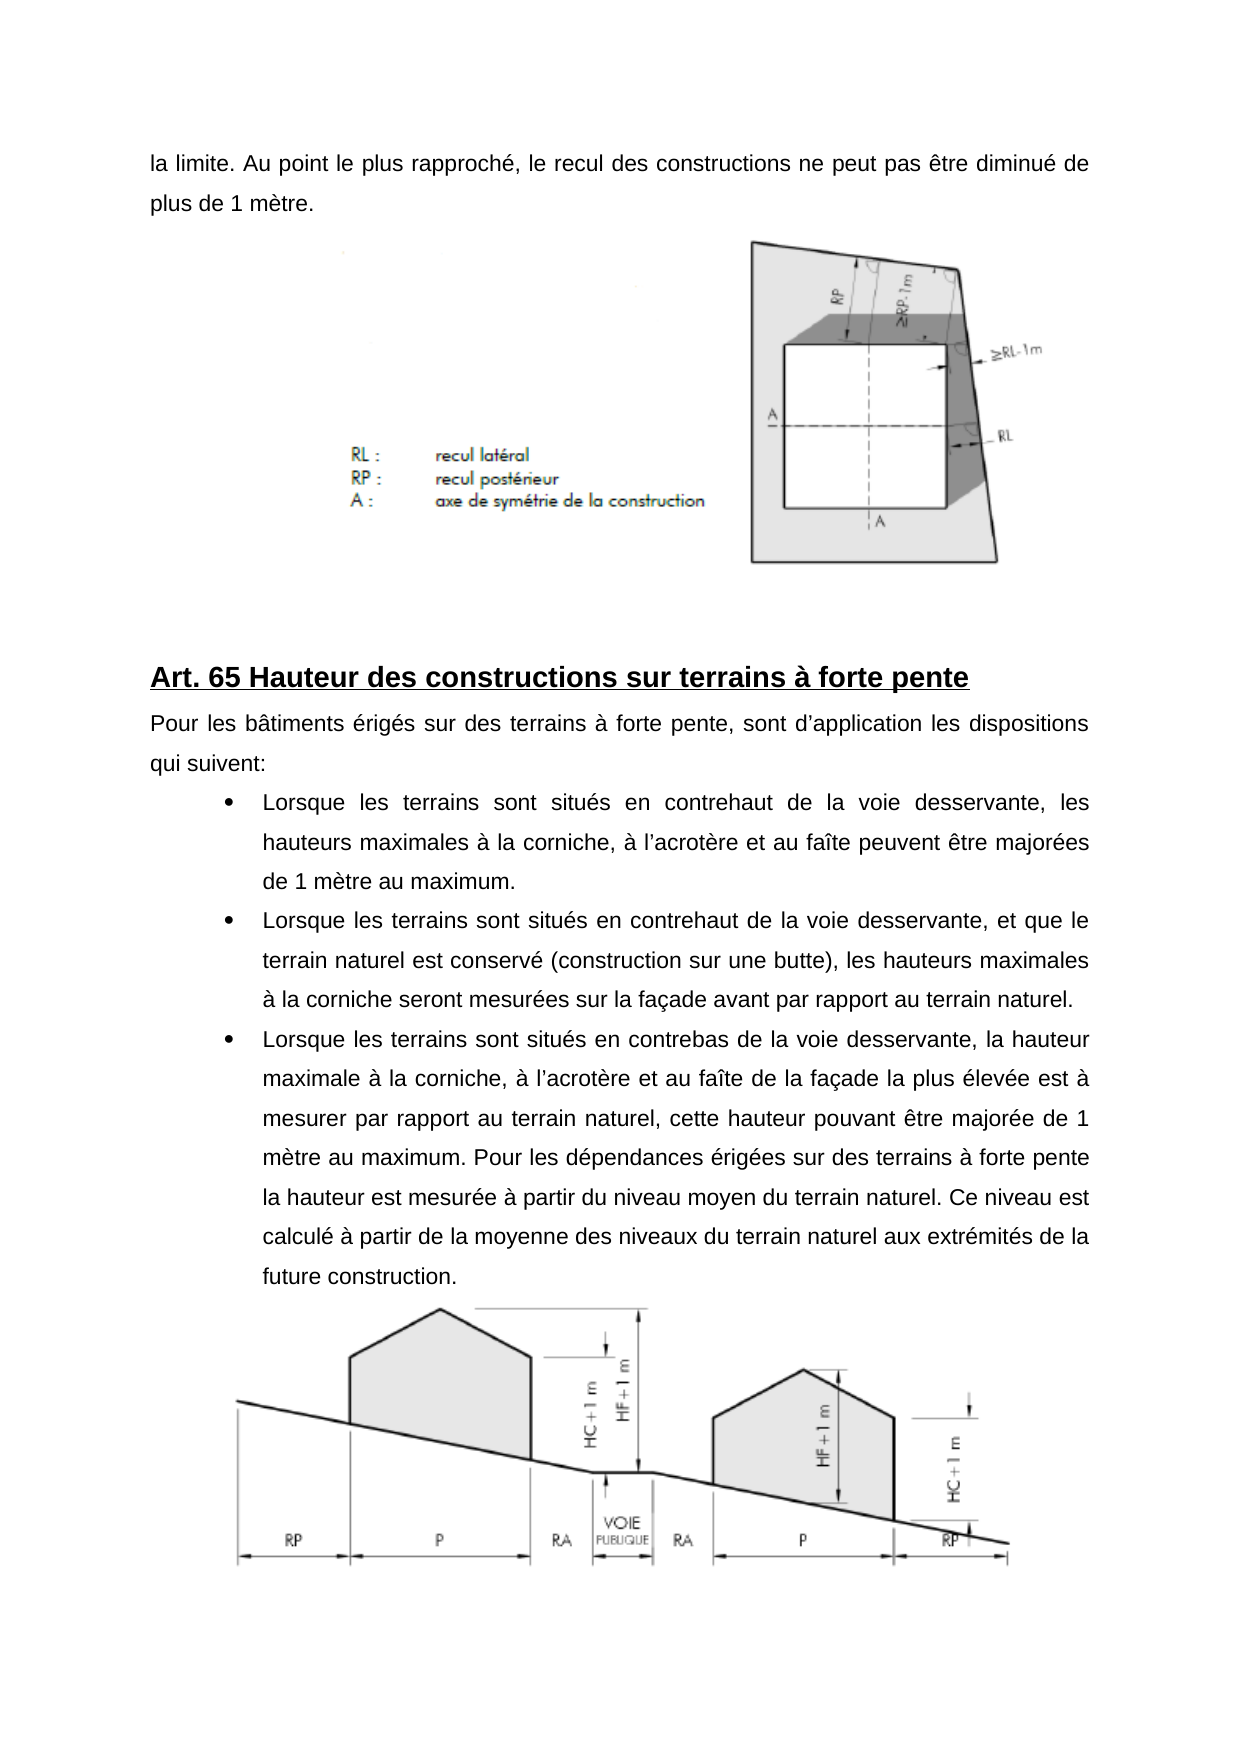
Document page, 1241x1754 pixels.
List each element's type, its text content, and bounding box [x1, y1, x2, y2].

subtitle Art. 65 Hauteur des constructions sur terrains à forte pente [150, 660, 1090, 693]
list Lorsque les terrains sont situés en contrehaut de la voie desservante, et que le terrain naturel est conservé (construction sur une butte), les hauteurs maximales à la corniche seront mesurées sur la façade avant par rapport au terrain naturel. [225, 907, 1090, 1013]
picture [220, 1302, 1020, 1581]
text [150, 150, 1090, 216]
list Lorsque les terrains sont situés en contrebas de la voie desservante, la hauteur maximale à la corniche, à l’acrotère et au faîte de la façade la plus élevée est à mesurer par rapport au terrain naturel, cette hauteur pouvant être majorée de 1 mètre au maximum. Pour les dépendances érigées sur des terrains à forte pente la hauteur est mesurée à partir du niveau moyen du terrain naturel. Ce niveau est calculé à partir de la moyenne des niveaux du terrain naturel aux extrémités de la future construction. [225, 1026, 1090, 1289]
picture [188, 228, 1053, 582]
text Pour les bâtiments érigés sur des terrains à forte pente, sont d’application les dispositions qui suivent: [150, 710, 1090, 776]
list Lorsque les terrains sont situés en contrehaut de la voie desservante, les hauteurs maximales à la corniche, à l’acrotère et au faîte peuvent être majorées de 1 mètre au maximum. [225, 789, 1090, 894]
